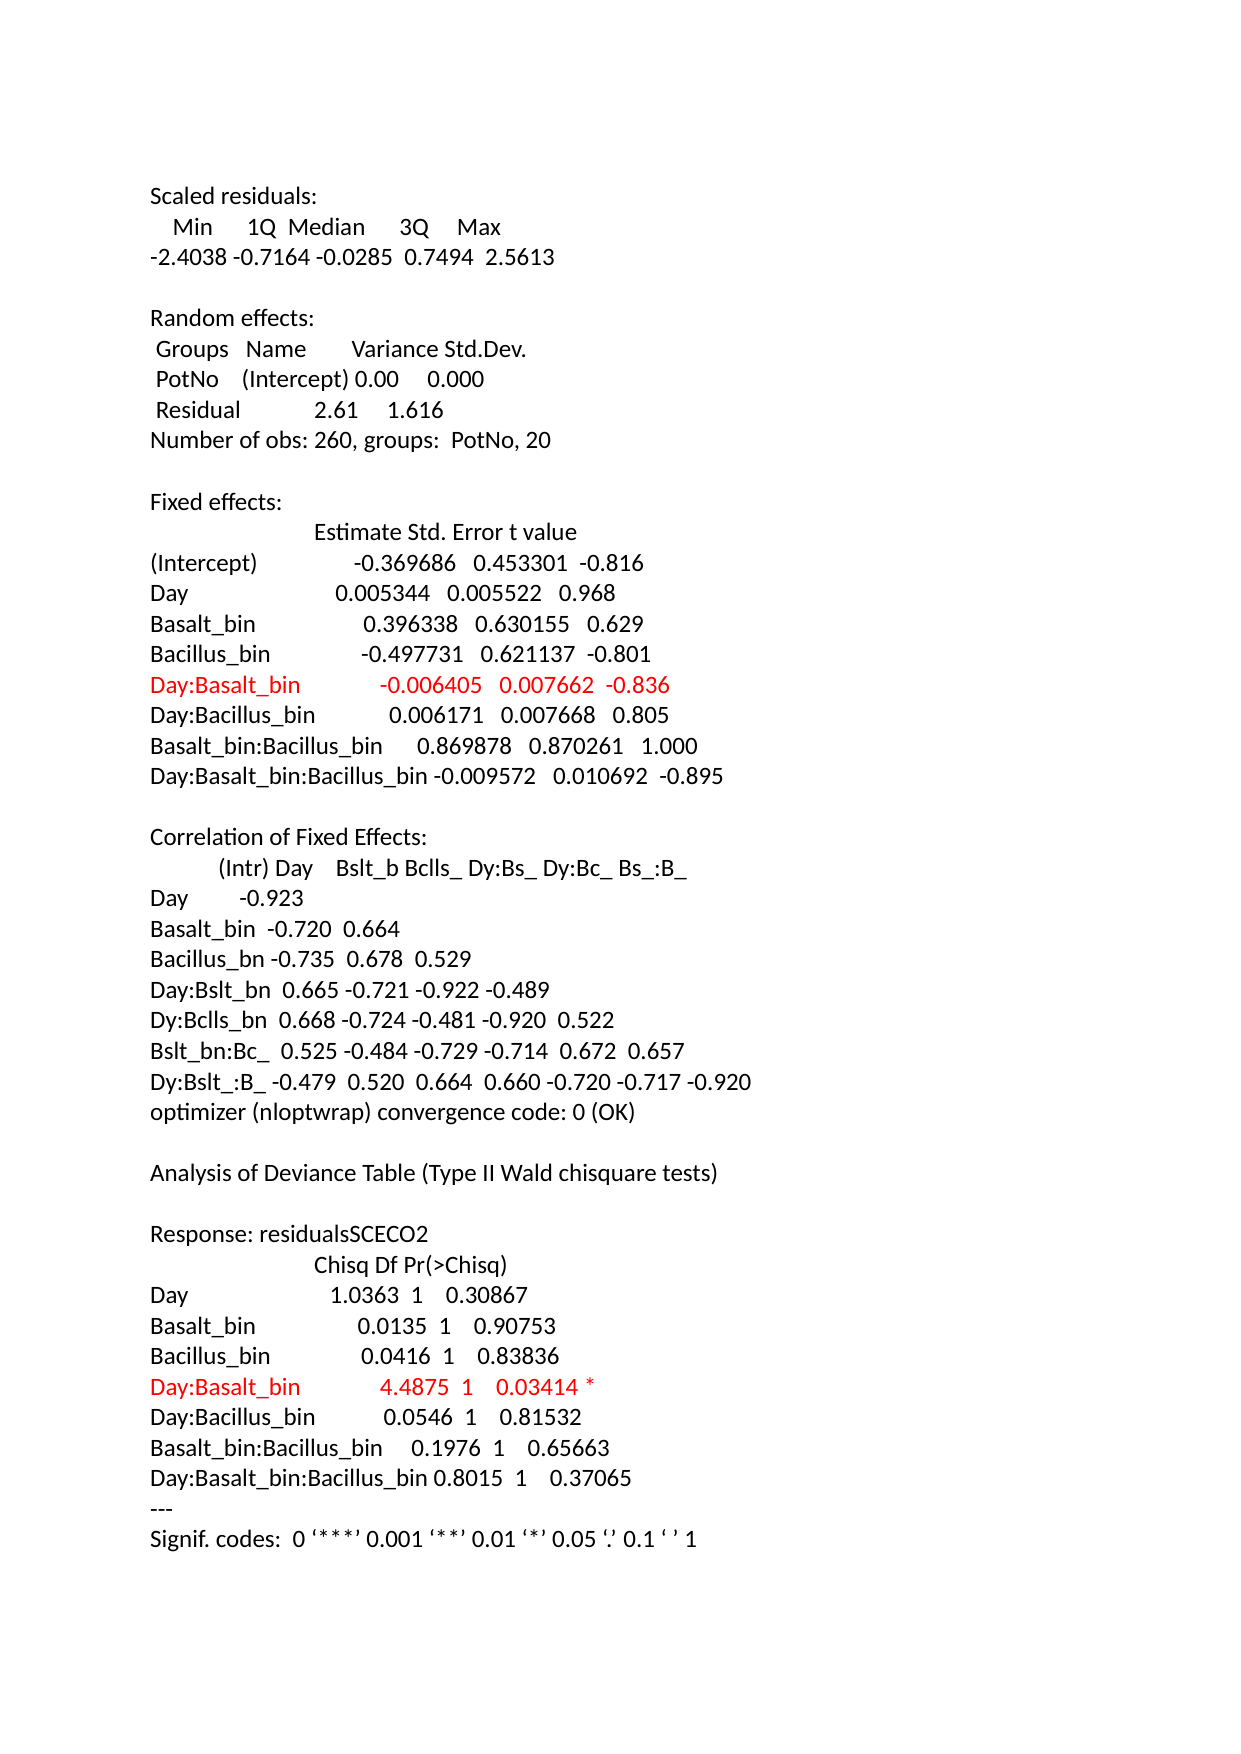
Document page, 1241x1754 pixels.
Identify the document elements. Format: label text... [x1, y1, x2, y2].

text Fixed effects: [150, 486, 1090, 516]
text Residual 2.61 1.616 [150, 394, 1090, 425]
text Analysis of Deviance Table (Type II Wald chisquare tests) [150, 1157, 1090, 1188]
text Response: residualsSCECO2 [150, 1218, 1090, 1249]
text Bacillus_bin 0.0416 1 0.83836 [150, 1340, 1090, 1371]
text Basalt_bin -0.720 0.664 [150, 913, 1090, 943]
text Day:Bacillus_bin 0.0546 1 0.81532 [150, 1401, 1090, 1432]
text Correlation of Fixed Effects: [150, 821, 1090, 852]
text Day:Basalt_bin 4.4875 1 0.03414 * [150, 1371, 1090, 1401]
text Min 1Q Median 3Q Max [150, 211, 1090, 242]
text --- [150, 1493, 1090, 1523]
text Day:Basalt_bin:Bacillus_bin 0.8015 1 0.37065 [150, 1462, 1090, 1493]
text Day:Basalt_bin:Bacillus_bin -0.009572 0.010692 -0.895 [150, 760, 1090, 791]
text Random effects: [150, 303, 1090, 333]
text optimizer (nloptwrap) convergence code: 0 (OK) [150, 1096, 1090, 1127]
text -2.4038 -0.7164 -0.0285 0.7494 2.5613 [150, 242, 1090, 272]
text Dy:Bclls_bn 0.668 -0.724 -0.481 -0.920 0.522 [150, 1004, 1090, 1035]
text Day:Bacillus_bin 0.006171 0.007668 0.805 [150, 699, 1090, 730]
text Signif. codes: 0 ‘***’ 0.001 ‘**’ 0.01 ‘*’ 0.05 ‘.’ 0.1 ‘ ’ 1 [150, 1523, 1090, 1554]
text Basalt_bin:Bacillus_bin 0.1976 1 0.65663 [150, 1432, 1090, 1462]
text Estimate Std. Error t value [150, 516, 1090, 547]
text Basalt_bin 0.0135 1 0.90753 [150, 1310, 1090, 1340]
text Day -0.923 [150, 882, 1090, 913]
text Day:Basalt_bin -0.006405 0.007662 -0.836 [150, 669, 1090, 699]
text Bacillus_bin -0.497731 0.621137 -0.801 [150, 638, 1090, 669]
text Bacillus_bn -0.735 0.678 0.529 [150, 943, 1090, 974]
text Basalt_bin 0.396338 0.630155 0.629 [150, 608, 1090, 638]
text Bslt_bn:Bc_ 0.525 -0.484 -0.729 -0.714 0.672 0.657 [150, 1035, 1090, 1066]
text Day 0.005344 0.005522 0.968 [150, 577, 1090, 608]
text Dy:Bslt_:B_ -0.479 0.520 0.664 0.660 -0.720 -0.717 -0.920 [150, 1066, 1090, 1096]
text (Intercept) -0.369686 0.453301 -0.816 [150, 547, 1090, 577]
text Scaled residuals: [150, 181, 1090, 211]
text PotNo (Intercept) 0.00 0.000 [150, 364, 1090, 394]
text Day:Bslt_bn 0.665 -0.721 -0.922 -0.489 [150, 974, 1090, 1004]
text Number of obs: 260, groups: PotNo, 20 [150, 425, 1090, 455]
text (Intr) Day Bslt_b Bclls_ Dy:Bs_ Dy:Bc_ Bs_:B_ [150, 852, 1090, 882]
text Day 1.0363 1 0.30867 [150, 1279, 1090, 1310]
text Chisq Df Pr(>Chisq) [150, 1249, 1090, 1279]
text Groups Name Variance Std.Dev. [150, 333, 1090, 364]
text Basalt_bin:Bacillus_bin 0.869878 0.870261 1.000 [150, 730, 1090, 760]
